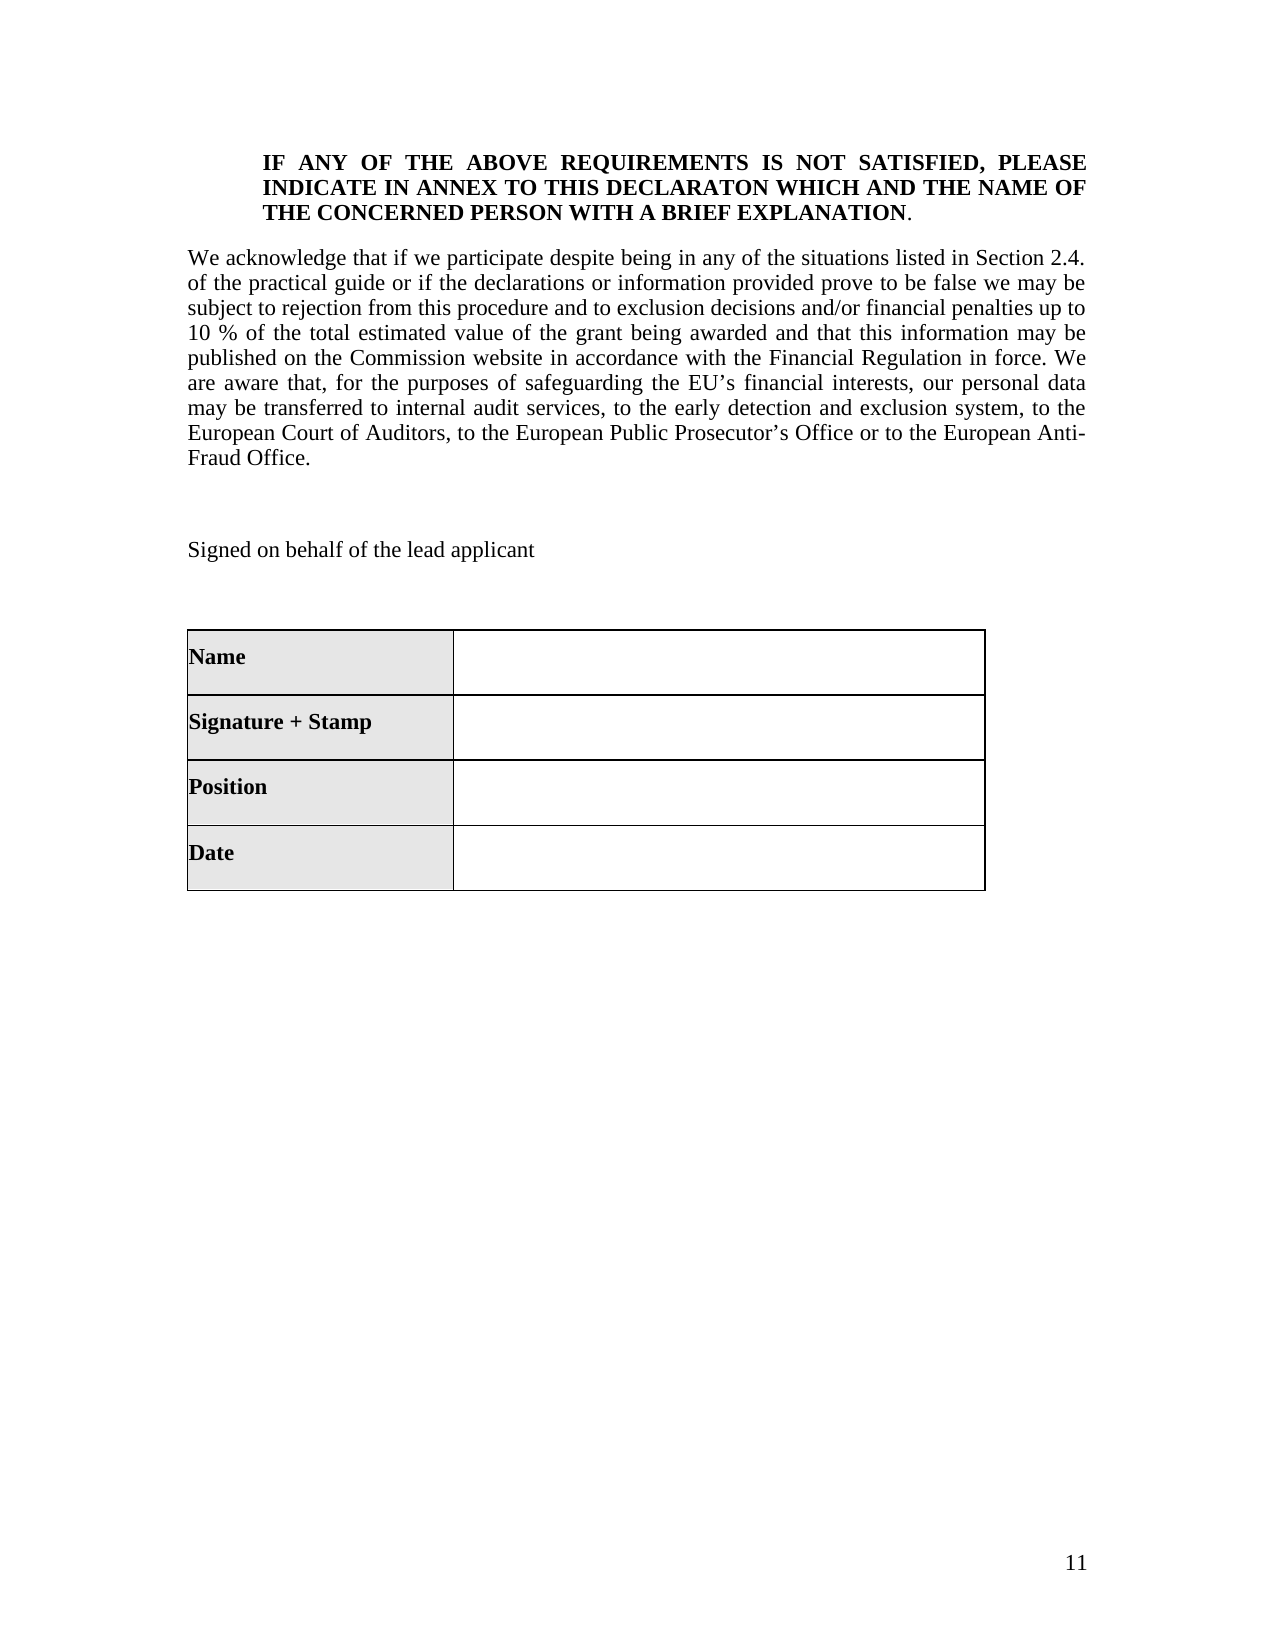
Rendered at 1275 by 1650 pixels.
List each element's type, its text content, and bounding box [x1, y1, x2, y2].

text IF ANY OF THE ABOVE REQUIREMENTS IS NOT SATISFIED, PLEASE INDICATE IN ANNEX TO THIS DECLARATON WHICH AND THE NAME OF THE CONCERNED PERSON WITH A BRIEF EXPLANATION. [262, 150, 1087, 225]
table_cell Date [188, 826, 453, 889]
table_header [454, 631, 984, 694]
table_header Name [188, 631, 453, 694]
text Signed on behalf of the lead applicant [187, 537, 1087, 562]
table_cell [454, 761, 984, 824]
table_cell Signature + Stamp [188, 696, 453, 759]
table_cell Position [188, 761, 453, 824]
table_cell [454, 826, 984, 889]
table_cell [454, 696, 984, 759]
text We acknowledge that if we participate despite being in any of the situations listed in Section 2.4. of the practical guide or if the declarations or information provided prove to be false we may be subject to rejection from this procedure and to exclusion decisions and/or financial penalties up to 10 % of the total estimated value of the grant being awarded and that this information may be published on the Commission website in accordance with the Financial Regulation in force. We are aware that, for the purposes of safeguarding the EU’s financial interests, our personal data may be transferred to internal audit services, to the early detection and exclusion system, to the European Court of Auditors, to the European Public Prosecutor’s Office or to the European Anti-Fraud Office. [187, 246, 1087, 471]
